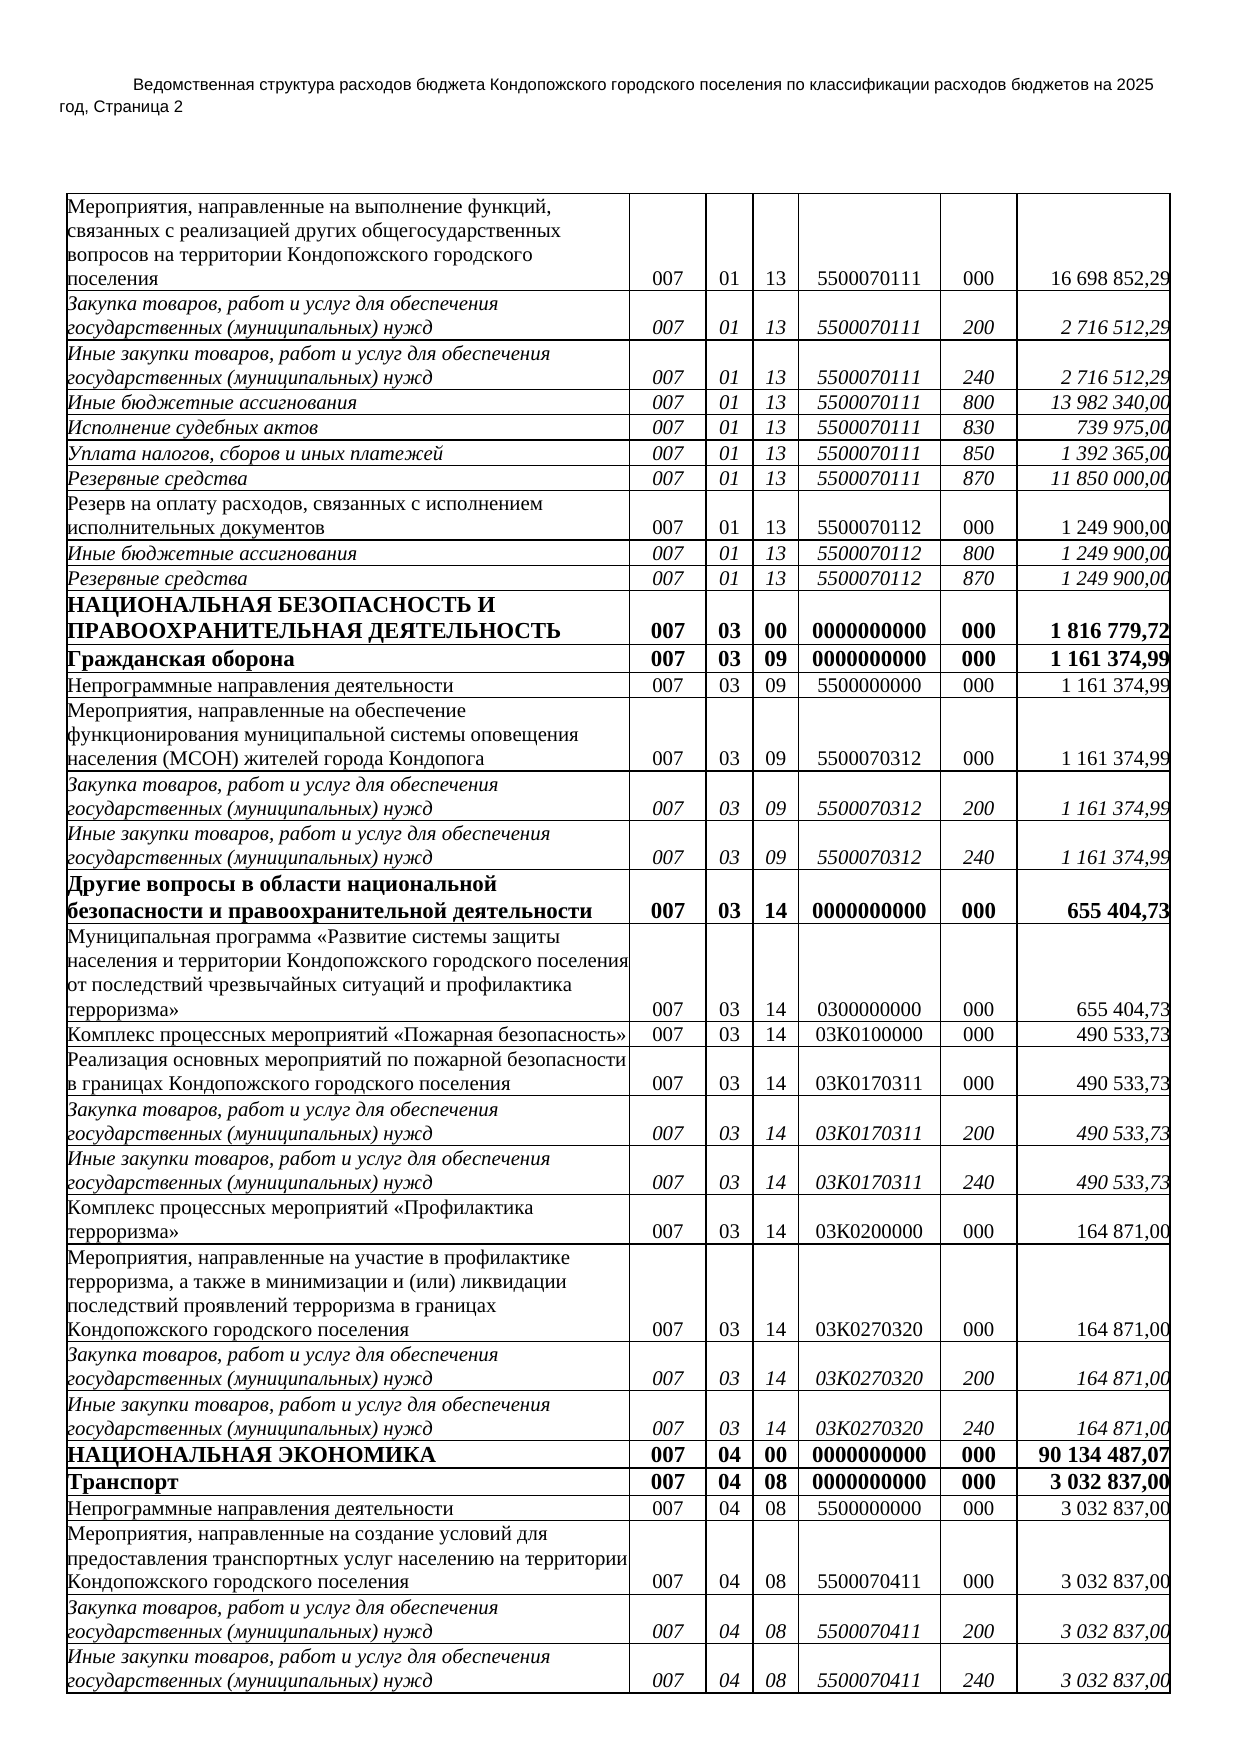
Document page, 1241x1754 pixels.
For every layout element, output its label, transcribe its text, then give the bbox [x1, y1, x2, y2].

table_cell 03 [707, 1022, 752, 1046]
table_cell 007 [630, 441, 705, 465]
table_cell 0000000000 [799, 1469, 940, 1495]
table_cell 490 533,73 [1018, 1022, 1169, 1046]
table_cell 007 [630, 821, 705, 869]
table_cell 03 [707, 591, 752, 644]
table_cell 200 [941, 1595, 1016, 1643]
table_cell 5500070111 [799, 466, 940, 490]
table_cell 007 [630, 1391, 705, 1439]
table_cell 007 [630, 1469, 705, 1495]
table_cell 5500070111 [799, 415, 940, 439]
table_cell [59, 820, 66, 869]
table_cell [59, 1643, 66, 1692]
table_cell [59, 1467, 66, 1495]
table_cell Уплата налогов, сборов и иных платежей [68, 441, 629, 465]
table_cell 870 [941, 466, 1016, 490]
table_cell 007 [630, 1441, 705, 1467]
table_cell 007 [630, 673, 705, 697]
table_cell 007 [630, 1047, 705, 1095]
table_cell НАЦИОНАЛЬНАЯ БЕЗОПАСНОСТЬ И ПРАВООХРАНИТЕЛЬНАЯ ДЕЯТЕЛЬНОСТЬ [68, 591, 629, 644]
table_cell 01 [707, 466, 752, 490]
table_cell 04 [707, 1469, 752, 1495]
table_cell Иные бюджетные ассигнования [68, 390, 629, 414]
table_cell [59, 1021, 66, 1046]
table_cell 000 [941, 673, 1016, 697]
table_cell 200 [941, 772, 1016, 820]
table_cell 007 [630, 390, 705, 414]
table_cell 03 [707, 1146, 752, 1194]
table_cell 13 [754, 541, 798, 565]
table_cell [59, 1495, 66, 1520]
table_cell 007 [630, 924, 705, 1021]
table_cell Мероприятия, направленные на создание условий для предоставления транспортных услуг населению на территории Кондопожского городского поселения [68, 1521, 629, 1593]
table_cell 3 032 837,00 [1018, 1496, 1169, 1520]
table_cell 09 [754, 673, 798, 697]
table_cell 5500070411 [799, 1595, 940, 1643]
table_cell [59, 193, 66, 290]
table_cell Иные закупки товаров, работ и услуг для обеспечения государственных (муниципальных) нужд [68, 1391, 629, 1439]
table_cell 240 [941, 1644, 1016, 1692]
table_cell 164 871,00 [1018, 1245, 1169, 1341]
table_cell 240 [941, 821, 1016, 869]
table_cell 739 975,00 [1018, 415, 1169, 439]
table_cell 01 [707, 194, 752, 290]
table_cell 000 [941, 924, 1016, 1021]
table_cell 1 249 900,00 [1018, 491, 1169, 539]
table_cell 03К0170311 [799, 1047, 940, 1095]
table_cell [59, 1390, 66, 1439]
table_cell 01 [707, 415, 752, 439]
table_cell [59, 1341, 66, 1390]
table_cell [59, 539, 66, 565]
table_cell 000 [941, 1496, 1016, 1520]
table_cell 03К0170311 [799, 1146, 940, 1194]
table_cell 0000000000 [799, 591, 940, 644]
table_cell 490 533,73 [1018, 1146, 1169, 1194]
table_cell Закупка товаров, работ и услуг для обеспечения государственных (муниципальных) нужд [68, 1096, 629, 1144]
table_cell 1 816 779,72 [1018, 591, 1169, 644]
table_cell 16 698 852,29 [1018, 194, 1169, 290]
table_cell 240 [941, 1391, 1016, 1439]
table_cell 90 134 487,07 [1018, 1441, 1169, 1467]
table_cell 5500070111 [799, 441, 940, 465]
table_cell 14 [754, 1245, 798, 1341]
table_cell 01 [707, 491, 752, 539]
table_cell 3 032 837,00 [1018, 1595, 1169, 1643]
table_cell [59, 1243, 66, 1341]
table_cell 5500070112 [799, 566, 940, 590]
table_cell 1 161 374,99 [1018, 673, 1169, 697]
table_cell 03 [707, 1096, 752, 1144]
table_cell 5500070111 [799, 341, 940, 389]
table_cell 007 [630, 1096, 705, 1144]
table_cell 08 [754, 1521, 798, 1593]
table_cell 800 [941, 390, 1016, 414]
table_cell 13 [754, 566, 798, 590]
table_cell 490 533,73 [1018, 1096, 1169, 1144]
table_cell 04 [707, 1595, 752, 1643]
table_cell 03 [707, 821, 752, 869]
table_cell 007 [630, 341, 705, 389]
table_cell 007 [630, 566, 705, 590]
table_cell 0300000000 [799, 924, 940, 1021]
table_cell 14 [754, 1342, 798, 1390]
table_cell 14 [754, 1096, 798, 1144]
table_cell 000 [941, 1245, 1016, 1341]
table_cell 000 [941, 698, 1016, 770]
table_cell 007 [630, 466, 705, 490]
table_cell 5500070312 [799, 772, 940, 820]
table_cell Иные бюджетные ассигнования [68, 541, 629, 565]
table_cell 04 [707, 1644, 752, 1692]
table_cell [59, 465, 66, 490]
table_cell 2 716 512,29 [1018, 291, 1169, 339]
table_cell 200 [941, 291, 1016, 339]
table_cell 000 [941, 645, 1016, 672]
table_cell 007 [630, 1146, 705, 1194]
table_cell 1 161 374,99 [1018, 821, 1169, 869]
table_cell Другие вопросы в области национальной безопасности и правоохранительной деятельности [68, 870, 629, 923]
table_cell 007 [630, 698, 705, 770]
table_cell 03 [707, 1342, 752, 1390]
table_cell 08 [754, 1595, 798, 1643]
table_cell [59, 697, 66, 770]
table_cell 03 [707, 1245, 752, 1341]
table_cell 5500070312 [799, 698, 940, 770]
table_cell 000 [941, 1469, 1016, 1495]
table_cell 5500070111 [799, 390, 940, 414]
table_cell 2 716 512,29 [1018, 341, 1169, 389]
table_cell 000 [941, 1441, 1016, 1467]
table_cell 04 [707, 1496, 752, 1520]
table_cell 03К0200000 [799, 1195, 940, 1243]
table_cell 03 [707, 772, 752, 820]
table_cell 03К0100000 [799, 1022, 940, 1046]
table_cell 5500070112 [799, 541, 940, 565]
table_cell 1 161 374,99 [1018, 645, 1169, 672]
table_cell 007 [630, 1245, 705, 1341]
table_cell 00 [754, 591, 798, 644]
table_cell 1 249 900,00 [1018, 541, 1169, 565]
table_cell 13 [754, 466, 798, 490]
table_cell 1 161 374,99 [1018, 772, 1169, 820]
table_cell 007 [630, 645, 705, 672]
table_cell 14 [754, 1047, 798, 1095]
table_cell 03 [707, 1391, 752, 1439]
table_cell 000 [941, 194, 1016, 290]
table_cell [59, 1594, 66, 1643]
table_cell 14 [754, 1146, 798, 1194]
table_cell 5500000000 [799, 673, 940, 697]
table_cell 14 [754, 870, 798, 923]
table_cell 0000000000 [799, 645, 940, 672]
table_cell 13 [754, 194, 798, 290]
table_cell 08 [754, 1496, 798, 1520]
table_cell 007 [630, 1644, 705, 1692]
table_cell Мероприятия, направленные на выполнение функций, связанных с реализацией других общегосударственных вопросов на территории Кондопожского городского поселения [68, 194, 629, 290]
table_cell 007 [630, 1521, 705, 1593]
table_cell 01 [707, 541, 752, 565]
table_cell 13 [754, 415, 798, 439]
table_cell 04 [707, 1521, 752, 1593]
table_cell 000 [941, 1047, 1016, 1095]
table_cell 01 [707, 566, 752, 590]
table_cell 1 249 900,00 [1018, 566, 1169, 590]
table_cell [59, 389, 66, 414]
table_cell 800 [941, 541, 1016, 565]
table_cell Комплекс процессных мероприятий «Профилактика терроризма» [68, 1195, 629, 1243]
table_cell Иные закупки товаров, работ и услуг для обеспечения государственных (муниципальных) нужд [68, 821, 629, 869]
table_cell Резерв на оплату расходов, связанных с исполнением исполнительных документов [68, 491, 629, 539]
table_cell 09 [754, 698, 798, 770]
table_cell 03 [707, 673, 752, 697]
table_cell 09 [754, 821, 798, 869]
table_cell 14 [754, 1391, 798, 1439]
table_cell [59, 1145, 66, 1194]
table_cell 007 [630, 1022, 705, 1046]
table_cell 200 [941, 1096, 1016, 1144]
table_cell [59, 923, 66, 1021]
table_cell 007 [630, 291, 705, 339]
table_cell Непрограммные направления деятельности [68, 673, 629, 697]
table_cell 13 [754, 291, 798, 339]
table_cell 13 [754, 441, 798, 465]
table_cell Резервные средства [68, 566, 629, 590]
table_cell 490 533,73 [1018, 1047, 1169, 1095]
table_cell Реализация основных мероприятий по пожарной безопасности в границах Кондопожского городского поселения [68, 1047, 629, 1095]
table_cell 13 [754, 491, 798, 539]
table_cell 000 [941, 1521, 1016, 1593]
table_cell 164 871,00 [1018, 1391, 1169, 1439]
table_cell НАЦИОНАЛЬНАЯ ЭКОНОМИКА [68, 1441, 629, 1467]
table_cell Непрограммные направления деятельности [68, 1496, 629, 1520]
table_cell 01 [707, 441, 752, 465]
table_cell 655 404,73 [1018, 870, 1169, 923]
table_cell 007 [630, 1595, 705, 1643]
table_cell 830 [941, 415, 1016, 439]
table_cell Закупка товаров, работ и услуг для обеспечения государственных (муниципальных) нужд [68, 1342, 629, 1390]
table_cell 007 [630, 1342, 705, 1390]
table_cell 1 161 374,99 [1018, 698, 1169, 770]
table_cell 007 [630, 1195, 705, 1243]
table_cell 09 [754, 645, 798, 672]
table_cell 03 [707, 870, 752, 923]
table_cell 007 [630, 1496, 705, 1520]
table_cell 03 [707, 924, 752, 1021]
table_cell 3 032 837,00 [1018, 1644, 1169, 1692]
table_cell Закупка товаров, работ и услуг для обеспечения государственных (муниципальных) нужд [68, 772, 629, 820]
table_cell 04 [707, 1441, 752, 1467]
table_cell 5500070411 [799, 1521, 940, 1593]
table_cell 007 [630, 870, 705, 923]
table_cell Муниципальная программа «Развитие системы защиты населения и территории Кондопожского городского поселения от последствий чрезвычайных ситуаций и профилактика терроризма» [68, 924, 629, 1021]
table_cell 1 392 365,00 [1018, 441, 1169, 465]
table_cell 03 [707, 698, 752, 770]
table_cell 164 871,00 [1018, 1342, 1169, 1390]
table_cell 000 [941, 491, 1016, 539]
table_cell Гражданская оборона [68, 645, 629, 672]
table_cell [59, 290, 66, 339]
table_cell 13 982 340,00 [1018, 390, 1169, 414]
table_cell [59, 1194, 66, 1243]
table_cell 14 [754, 1022, 798, 1046]
table_cell 13 [754, 390, 798, 414]
table_cell 000 [941, 1195, 1016, 1243]
table_cell [59, 490, 66, 539]
table_cell Иные закупки товаров, работ и услуг для обеспечения государственных (муниципальных) нужд [68, 341, 629, 389]
table_cell 007 [630, 415, 705, 439]
table_cell 03К0270320 [799, 1245, 940, 1341]
table_cell Резервные средства [68, 466, 629, 490]
table_cell [59, 439, 66, 465]
table_cell 007 [630, 491, 705, 539]
table_cell Мероприятия, направленные на обеспечение функционирования муниципальной системы оповещения населения (МСОН) жителей города Кондопога [68, 698, 629, 770]
table_cell [59, 565, 66, 590]
table_cell 200 [941, 1342, 1016, 1390]
table_cell Закупка товаров, работ и услуг для обеспечения государственных (муниципальных) нужд [68, 291, 629, 339]
table_cell [59, 414, 66, 439]
table_cell [59, 590, 66, 644]
table_cell 164 871,00 [1018, 1195, 1169, 1243]
table_cell 13 [754, 341, 798, 389]
table_cell [59, 339, 66, 389]
table_cell 0000000000 [799, 1441, 940, 1467]
table_cell 03К0270320 [799, 1391, 940, 1439]
table_cell 14 [754, 1195, 798, 1243]
table_cell 5500070312 [799, 821, 940, 869]
table_cell 00 [754, 1441, 798, 1467]
table_cell 08 [754, 1644, 798, 1692]
table_cell [59, 869, 66, 923]
table_cell 14 [754, 924, 798, 1021]
table_cell [59, 672, 66, 697]
table_cell Закупка товаров, работ и услуг для обеспечения государственных (муниципальных) нужд [68, 1595, 629, 1643]
table_cell 007 [630, 541, 705, 565]
table_cell 655 404,73 [1018, 924, 1169, 1021]
table_cell 5500070112 [799, 491, 940, 539]
table_cell 240 [941, 1146, 1016, 1194]
table_cell [59, 1520, 66, 1593]
table_cell 240 [941, 341, 1016, 389]
table_cell 03К0270320 [799, 1342, 940, 1390]
table_cell Иные закупки товаров, работ и услуг для обеспечения государственных (муниципальных) нужд [68, 1146, 629, 1194]
table_cell 5500070411 [799, 1644, 940, 1692]
table_cell [59, 1046, 66, 1095]
table_cell 03 [707, 645, 752, 672]
table_cell 3 032 837,00 [1018, 1469, 1169, 1495]
table_cell 01 [707, 291, 752, 339]
table_cell 09 [754, 772, 798, 820]
table_cell 007 [630, 591, 705, 644]
table_cell Мероприятия, направленные на участие в профилактике терроризма, а также в минимизации и (или) ликвидации последствий проявлений терроризма в границах Кондопожского городского поселения [68, 1245, 629, 1341]
table_cell 0000000000 [799, 870, 940, 923]
table_cell 01 [707, 390, 752, 414]
table_cell 03 [707, 1047, 752, 1095]
table_cell [59, 644, 66, 672]
table_cell Транспорт [68, 1469, 629, 1495]
table_cell [59, 770, 66, 820]
table_cell 3 032 837,00 [1018, 1521, 1169, 1593]
table_cell 000 [941, 591, 1016, 644]
table_cell 000 [941, 870, 1016, 923]
table_cell 03К0170311 [799, 1096, 940, 1144]
table_cell 11 850 000,00 [1018, 466, 1169, 490]
table_cell 000 [941, 1022, 1016, 1046]
table_cell 08 [754, 1469, 798, 1495]
table_cell 850 [941, 441, 1016, 465]
table_cell 01 [707, 341, 752, 389]
table_cell Исполнение судебных актов [68, 415, 629, 439]
table_cell 5500070111 [799, 291, 940, 339]
table_cell 5500000000 [799, 1496, 940, 1520]
table_cell 5500070111 [799, 194, 940, 290]
table_cell 007 [630, 772, 705, 820]
table_cell Комплекс процессных мероприятий «Пожарная безопасность» [68, 1022, 629, 1046]
table_cell [59, 1440, 66, 1467]
table_cell Иные закупки товаров, работ и услуг для обеспечения государственных (муниципальных) нужд [68, 1644, 629, 1692]
table_cell 870 [941, 566, 1016, 590]
table_cell 03 [707, 1195, 752, 1243]
table_cell [59, 1095, 66, 1144]
table_cell 007 [630, 194, 705, 290]
